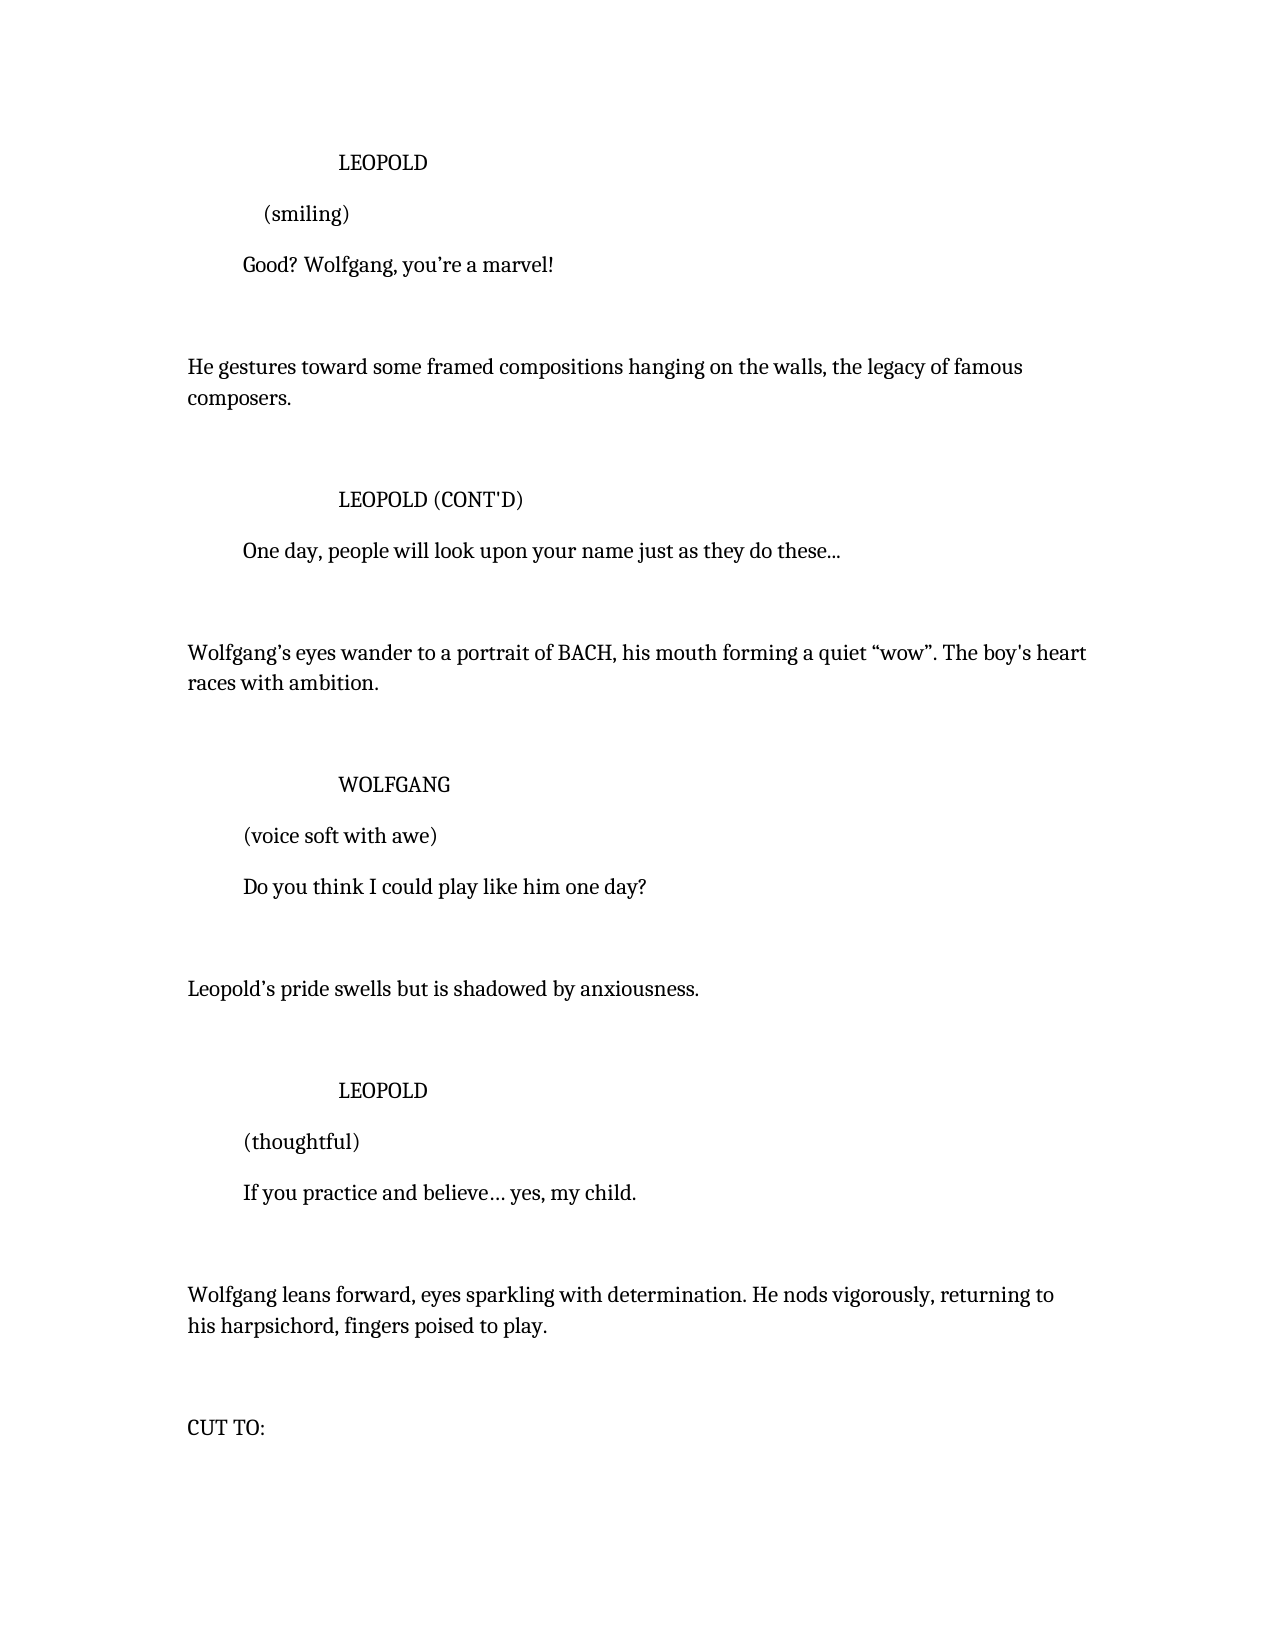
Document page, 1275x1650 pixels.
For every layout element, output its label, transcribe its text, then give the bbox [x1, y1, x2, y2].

text Wolfgang’s eyes wander to a portrait of BACH, his mouth forming a quiet “wow”. The boy's heart races with ambition. [187, 639, 1087, 696]
text Good? Wolfgang, you’re a marvel! [187, 252, 1087, 278]
text WOLFGANG [187, 772, 1087, 798]
text (smiling) [187, 201, 1087, 227]
text One day, people will look upon your name just as they do these... [187, 537, 1087, 564]
text Wolfgang leans forward, eyes sparkling with determination. He nods vigorously, returning to his harpsichord, fingers poised to play. [187, 1282, 1087, 1339]
text LEOPOLD [187, 1078, 1087, 1104]
text LEOPOLD [187, 150, 1087, 176]
text Leopold’s pride swells but is shadowed by anxiousness. [187, 976, 1087, 1002]
text (thoughtful) [187, 1129, 1087, 1156]
text CUT TO: [187, 1414, 1087, 1441]
text He gestures toward some framed compositions hanging on the walls, the legacy of famous composers. [187, 354, 1087, 411]
text (voice soft with awe) [187, 823, 1087, 849]
text Do you think I could play like him one day? [187, 874, 1087, 900]
text LEOPOLD (CONT'D) [187, 486, 1087, 513]
text If you practice and believe… yes, my child. [187, 1180, 1087, 1207]
